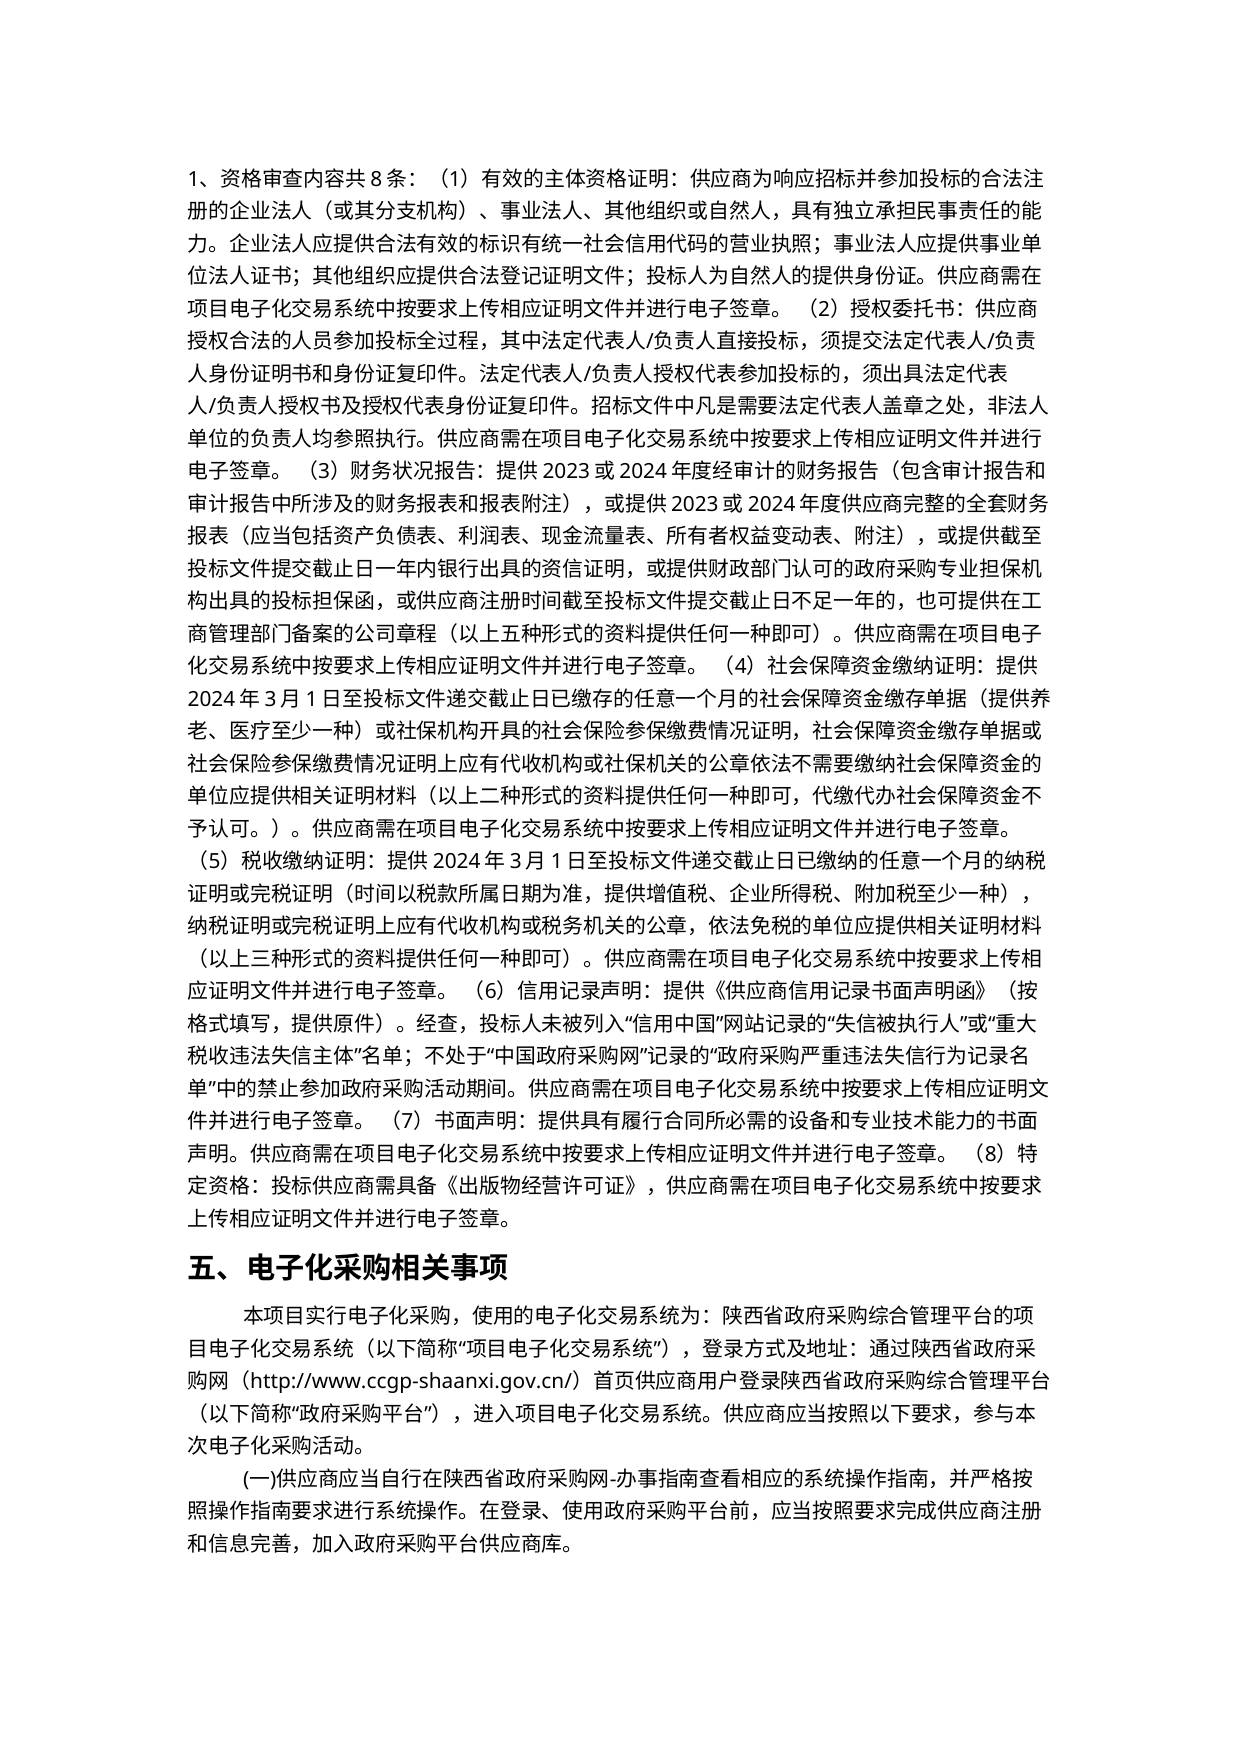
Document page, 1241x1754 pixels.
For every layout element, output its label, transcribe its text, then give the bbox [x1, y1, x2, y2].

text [187, 162, 1053, 1234]
text (一)供应商应当自行在陕西省政府采购网-办事指南查看相应的系统操作指南，并严格按照操作指南要求进行系统操作。在登录、使用政府采购平台前，应当按照要求完成供应商注册和信息完善，加入政府采购平台供应商库。 [187, 1462, 1053, 1559]
text 本项目实行电子化采购，使用的电子化交易系统为：陕西省政府采购综合管理平台的项目电子化交易系统（以下简称“项目电子化交易系统”），登录方式及地址：通过陕西省政府采购网（http://www.ccgp-shaanxi.gov.cn/）首页供应商用户登录陕西省政府采购综合管理平台（以下简称“政府采购平台”），进入项目电子化交易系统。供应商应当按照以下要求，参与本次电子化采购活动。 [187, 1299, 1053, 1462]
text 五、电子化采购相关事项 [187, 1234, 1053, 1299]
